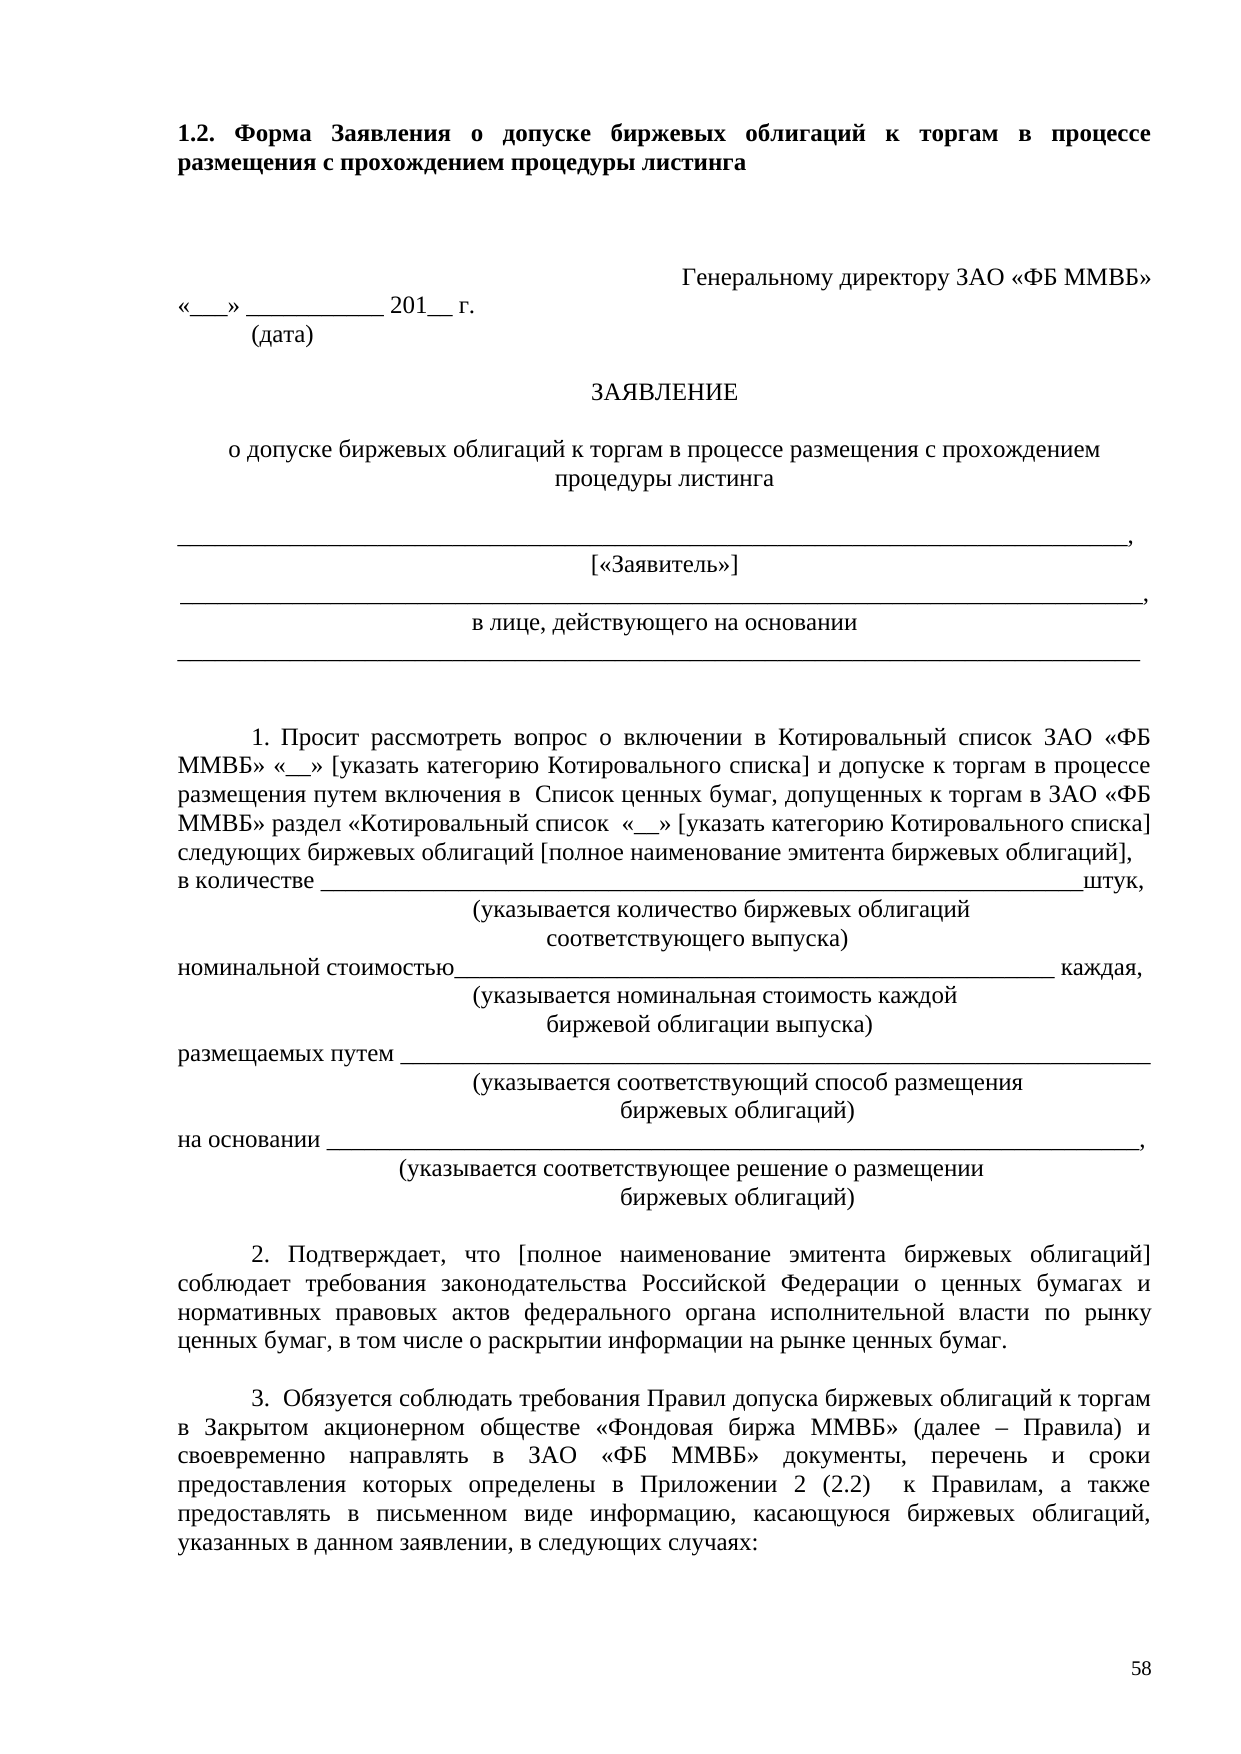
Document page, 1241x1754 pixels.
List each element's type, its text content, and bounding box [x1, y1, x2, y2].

text соответствующего выпуска) [472, 923, 1152, 952]
text Генеральному директору ЗАО «ФБ ММВБ» [620, 262, 1152, 291]
text _____________________________________________________________________________ [177, 636, 1152, 664]
text (указывается соответствующее решение о размещении [325, 1153, 1152, 1182]
text на основании _________________________________________________________________, [177, 1124, 1152, 1153]
subtitle 1.2. Форма Заявления о допуске биржевых облигаций к торгам в процессе размещения с прохождением процедуры листинга [177, 118, 1152, 176]
text «___» ___________ 201__ г. [177, 291, 1152, 319]
text биржевых облигаций) [546, 1182, 1152, 1211]
text (дата) [177, 319, 1152, 348]
text [«Заявитель»] _____________________________________________________________________________, [177, 549, 1152, 607]
text ЗАЯВЛЕНИЕ [177, 377, 1152, 406]
text (указывается количество биржевых облигаций [398, 894, 1152, 923]
text (указывается номинальная стоимость каждой [177, 981, 1152, 1009]
list Просит рассмотреть вопрос о включении в Котировальный список ЗАО «ФБ ММВБ» «__» [указать категорию Котировального списка] и допуске к торгам в процессе размещения путем включения в Список ценных бумаг, допущенных к торгам в ЗАО «ФБ ММВБ» раздел «Котировальный список «__» [указать категорию Котировального списка] следующих биржевых облигаций [полное наименование эмитента биржевых облигаций], [177, 722, 1152, 866]
text о допуске биржевых облигаций к торгам в процессе размещения с прохождением процедуры листинга [177, 434, 1152, 492]
text в лице, действующего на основании [177, 607, 1152, 636]
text 3. Обязуется соблюдать требования Правил допуска биржевых облигаций к торгам в Закрытом акционерном обществе «Фондовая биржа ММВБ» (далее – Правила) и своевременно направлять в ЗАО «ФБ ММВБ» документы, перечень и сроки предоставления которых определены в Приложении 2 (2.2) к Правилам, а также предоставлять в письменном виде информацию, касающуюся биржевых облигаций, указанных в данном заявлении, в следующих случаях: [177, 1383, 1152, 1556]
text размещаемых путем ____________________________________________________________ [177, 1038, 1152, 1067]
text 2. Подтверждает, что [полное наименование эмитента биржевых облигаций] соблюдает требования законодательства Российской Федерации о ценных бумагах и нормативных правовых актов федерального органа исполнительной власти по рынку ценных бумаг, в том числе о раскрытии информации на рынке ценных бумаг. [177, 1239, 1152, 1354]
text ____________________________________________________________________________, [177, 521, 1152, 549]
text биржевых облигаций) [177, 1096, 1152, 1124]
text биржевой облигации выпуска) [472, 1009, 1152, 1038]
text номинальной стоимостью________________________________________________ каждая, [177, 952, 1152, 981]
text в количестве _____________________________________________________________штук, [177, 866, 1152, 894]
text (указывается соответствующий способ размещения [177, 1067, 1152, 1096]
